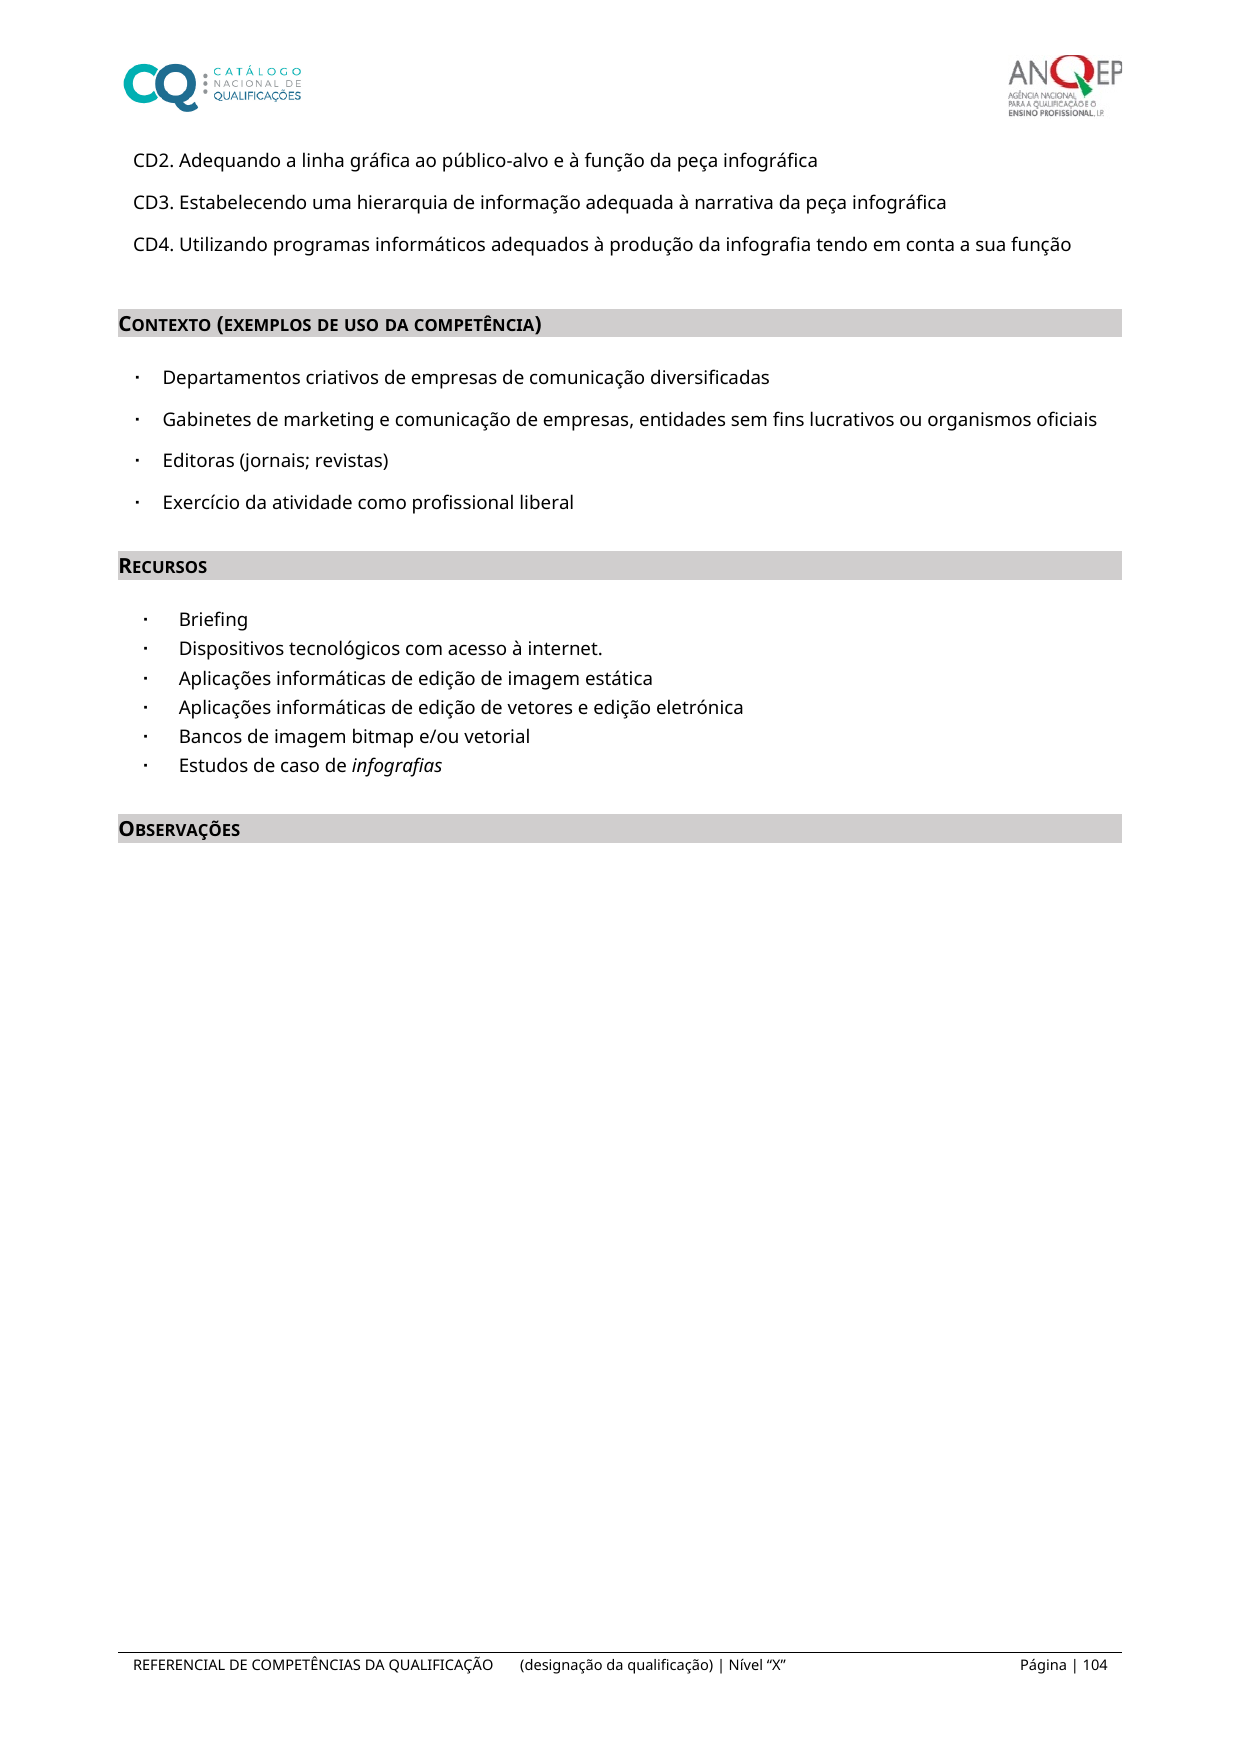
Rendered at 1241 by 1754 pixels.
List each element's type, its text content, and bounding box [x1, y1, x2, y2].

text CD2. Adequando a linha gráfica ao público-alvo e à função da peça infográfica [133, 148, 1122, 173]
list Departamentos criativos de empresas de comunicação diversificadas [133, 364, 1122, 389]
text CD4. Utilizando programas informáticos adequados à produção da infografia tendo em conta a sua função [133, 231, 1122, 257]
list Dispositivos tecnológicos com acesso à internet. [141, 636, 1122, 661]
list Bancos de imagem bitmap e/ou vetorial [141, 723, 1122, 749]
list Aplicações informáticas de edição de vetores e edição eletrónica [141, 694, 1122, 720]
list Estudos de caso de infografias [141, 753, 1122, 810]
list Aplicações informáticas de edição de imagem estática [141, 665, 1122, 690]
text Recursos [118, 551, 1122, 580]
list Gabinetes de marketing e comunicação de empresas, entidades sem fins lucrativos ou organismos oficiais [133, 406, 1122, 431]
picture [118, 46, 306, 130]
picture [1008, 55, 1123, 119]
text Observações [118, 814, 1122, 843]
list Exercício da atividade como profissional liberal [133, 489, 1122, 547]
text Contexto (exemplos de uso da competência) [118, 309, 1122, 337]
text CD3. Estabelecendo uma hierarquia de informação adequada à narrativa da peça infográfica [133, 189, 1122, 215]
list Briefing [141, 606, 1122, 632]
list Editoras (jornais; revistas) [133, 448, 1122, 473]
